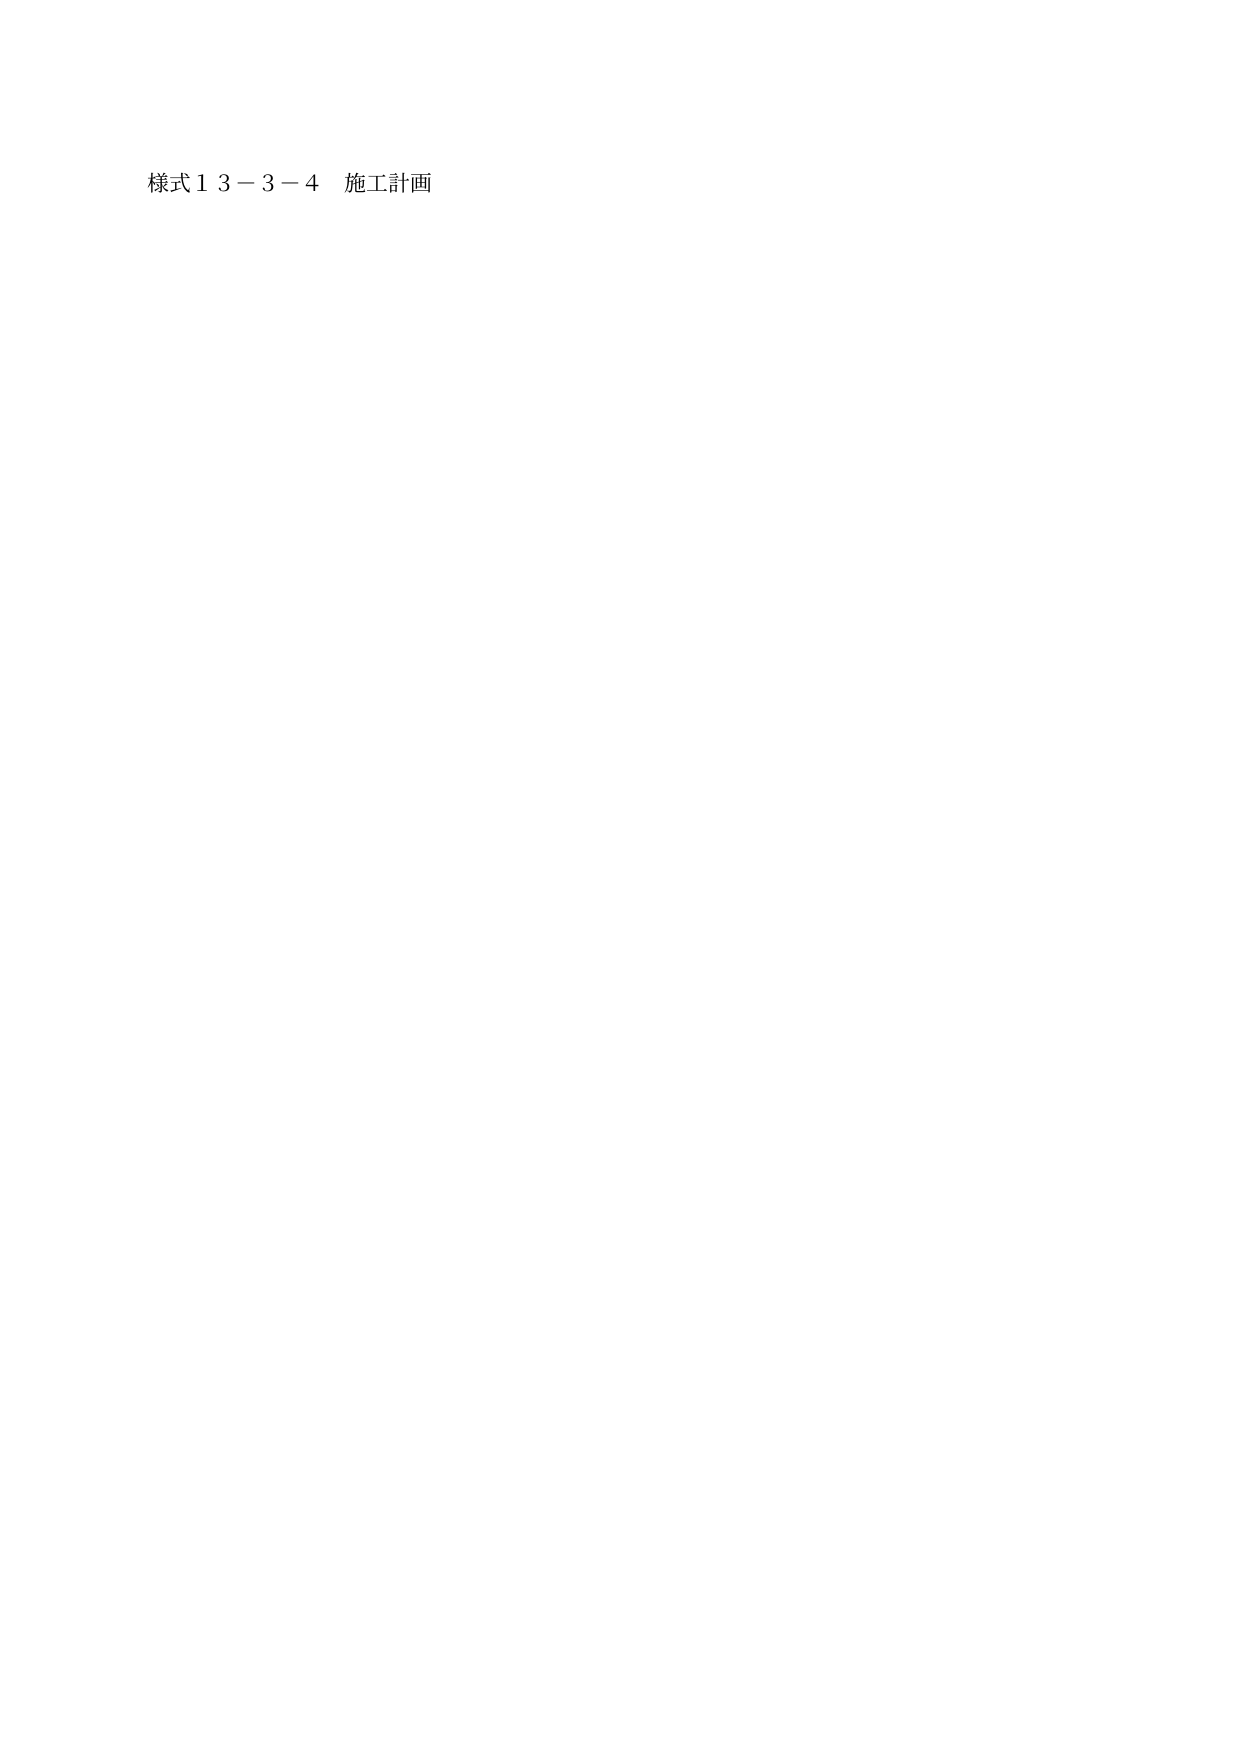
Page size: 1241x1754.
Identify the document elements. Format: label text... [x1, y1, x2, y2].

subtitle 様式１３－３－４ 施工計画 [148, 164, 1092, 200]
